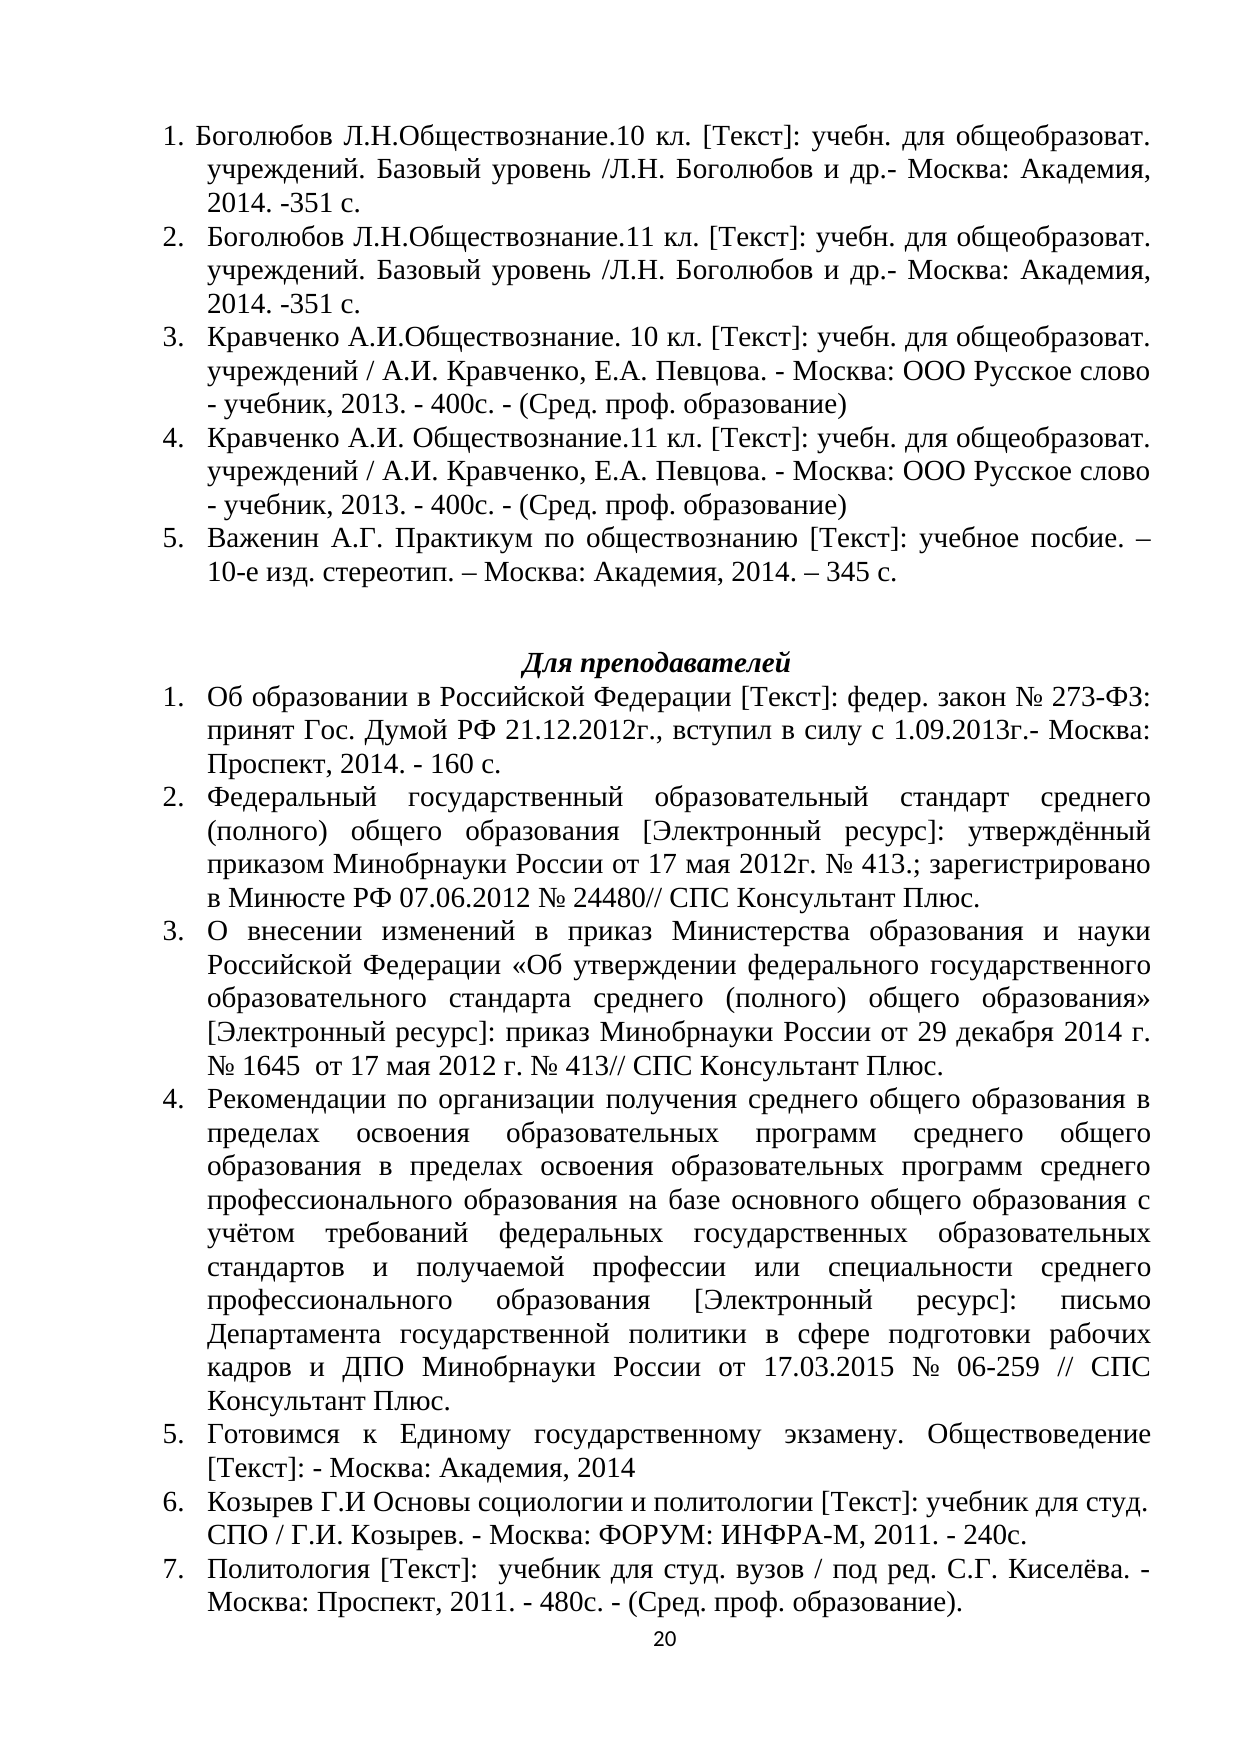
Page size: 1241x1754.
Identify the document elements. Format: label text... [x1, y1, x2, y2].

list О внесении изменений в приказ Министерства образования и науки Российской Федерации «Об утверждении федерального государственного образовательного стандарта среднего (полного) общего образования» [Электронный ресурс]: приказ Минобрнауки России от 29 декабря 2014 г. № 1645 от 17 мая 2012 г. № 413// СПС Консультант Плюс. [162, 913, 1152, 1081]
list Федеральный государственный образовательный стандарт среднего (полного) общего образования [Электронный ресурс]: утверждённый приказом Минобрнауки России от 17 мая 2012г. № 413.; зарегистрировано в Минюсте РФ 07.06.2012 № 24480// СПС Консультант Плюс. [162, 779, 1152, 913]
text 1. Боголюбов Л.Н.Обществознание.10 кл. [Текст]: учебн. для общеобразоват. учреждений. Базовый уровень /Л.Н. Боголюбов и др.- Москва: Академия, 2014. -351 с. [162, 118, 1152, 219]
list Рекомендации по организации получения среднего общего образования в пределах освоения образовательных программ среднего общего образования в пределах освоения образовательных программ среднего профессионального образования на базе основного общего образования с учётом требований федеральных государственных образовательных стандартов и получаемой профессии или специальности среднего профессионального образования [Электронный ресурс]: письмо Департамента государственной политики в сфере подготовки рабочих кадров и ДПО Минобрнауки России от 17.03.2015 № 06-259 // СПС Консультант Плюс. [162, 1081, 1152, 1417]
list Важенин А.Г. Практикум по обществознанию [Текст]: учебное посбие. – 10-е изд. стереотип. – Москва: Академия, 2014. – 345 с. [162, 521, 1152, 588]
list Готовимся к Единому государственному экзамену. Обществоведение [Текст]: - Москва: Академия, 2014 [162, 1417, 1152, 1484]
list Кравченко А.И.Обществознание. 10 кл. [Текст]: учебн. для общеобразоват. учреждений / А.И. Кравченко, Е.А. Певцова. - Москва: ООО Русское слово - учебник, 2013. - 400с. - (Сред. проф. образование) [162, 319, 1152, 420]
list Политология [Текст]: учебник для студ. вузов / под ред. С.Г. Киселёва. - Москва: Проспект, 2011. - 480с. - (Сред. проф. образование). [162, 1551, 1152, 1618]
list Боголюбов Л.Н.Обществознание.11 кл. [Текст]: учебн. для общеобразоват. учреждений. Базовый уровень /Л.Н. Боголюбов и др.- Москва: Академия, 2014. -351 с. [162, 219, 1152, 319]
list Об образовании в Российской Федерации [Текст]: федер. закон № 273-ФЗ: принят Гос. Думой РФ 21.12.2012г., вступил в силу с 1.09.2013г.- Москва: Проспект, 2014. - 160 с. [162, 679, 1152, 779]
list Кравченко А.И. Обществознание.11 кл. [Текст]: учебн. для общеобразоват. учреждений / А.И. Кравченко, Е.А. Певцова. - Москва: ООО Русское слово - учебник, 2013. - 400с. - (Сред. проф. образование) [162, 420, 1152, 521]
list Козырев Г.И Основы социологии и политологии [Текст]: учебник для студ. СПО / Г.И. Козырев. - Москва: ФОРУМ: ИНФРА-М, 2011. - 240с. [162, 1484, 1152, 1551]
text Для преподавателей [162, 645, 1152, 679]
